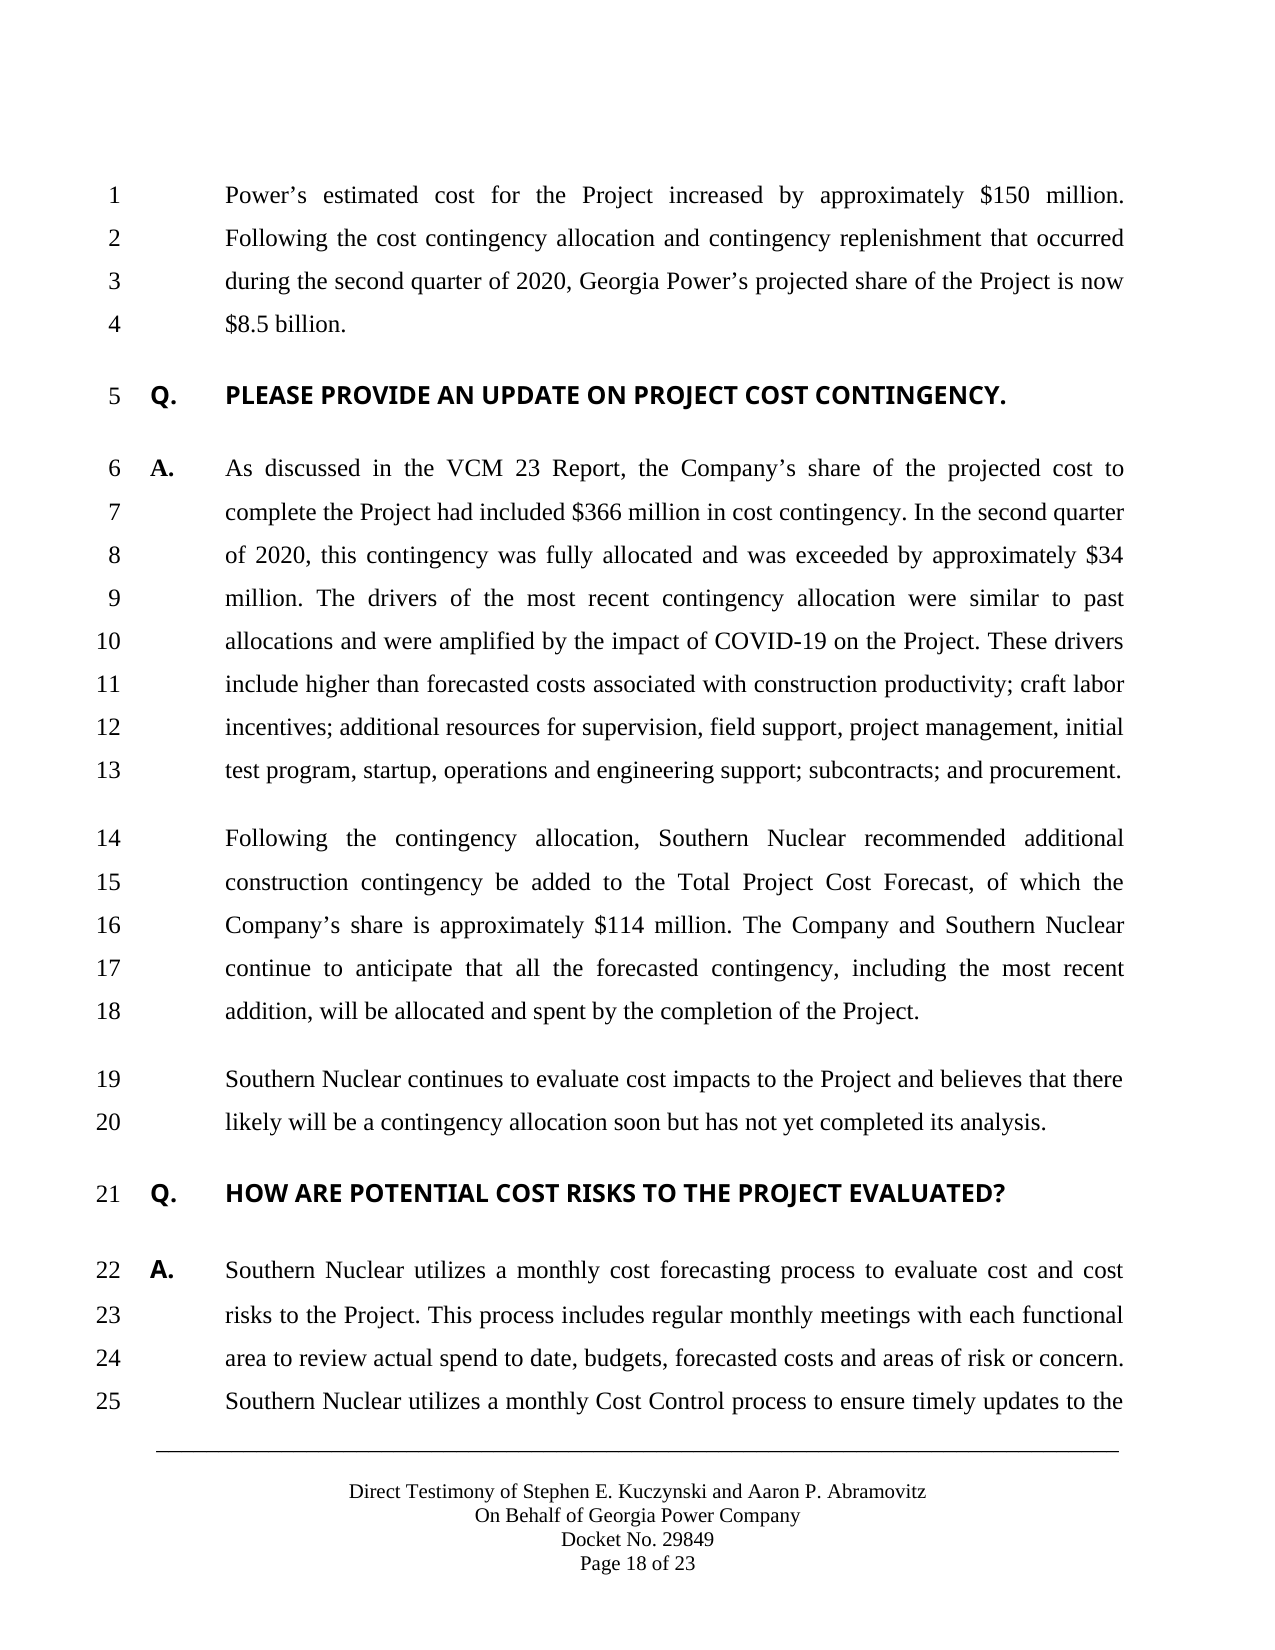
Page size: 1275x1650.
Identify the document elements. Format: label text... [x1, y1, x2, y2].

text A. As discussed in the VCM 23 Report, the Company’s share of the projected cost to complete the Project had included $366 million in cost contingency. In the second quarter of 2020, this contingency was fully allocated and was exceeded by approximately $34 million. The drivers of the most recent contingency allocation were similar to past allocations and were amplified by the impact of COVID-19 on the Project. These drivers include higher than forecasted costs associated with construction productivity; craft labor incentives; additional resources for supervision, field support, project management, initial test program, startup, operations and engineering support; subcontracts; and procurement. [150, 453, 1125, 784]
text Q. HOW ARE potential Cost risks to the project evaluated? [150, 1175, 1125, 1209]
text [150, 1251, 1125, 1415]
text Following the contingency allocation, Southern Nuclear recommended additional construction contingency be added to the Total Project Cost Forecast, of which the Company’s share is approximately $114 million. The Company and Southern Nuclear continue to anticipate that all the forecasted contingency, including the most recent addition, will be allocated and spent by the completion of the Project. [150, 823, 1125, 1025]
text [150, 180, 1125, 338]
text Q. Please provide an update on Project cost contingency. [150, 377, 1125, 412]
text Southern Nuclear continues to evaluate cost impacts to the Project and believes that there likely will be a contingency allocation soon but has not yet completed its analysis. [225, 1064, 1125, 1136]
